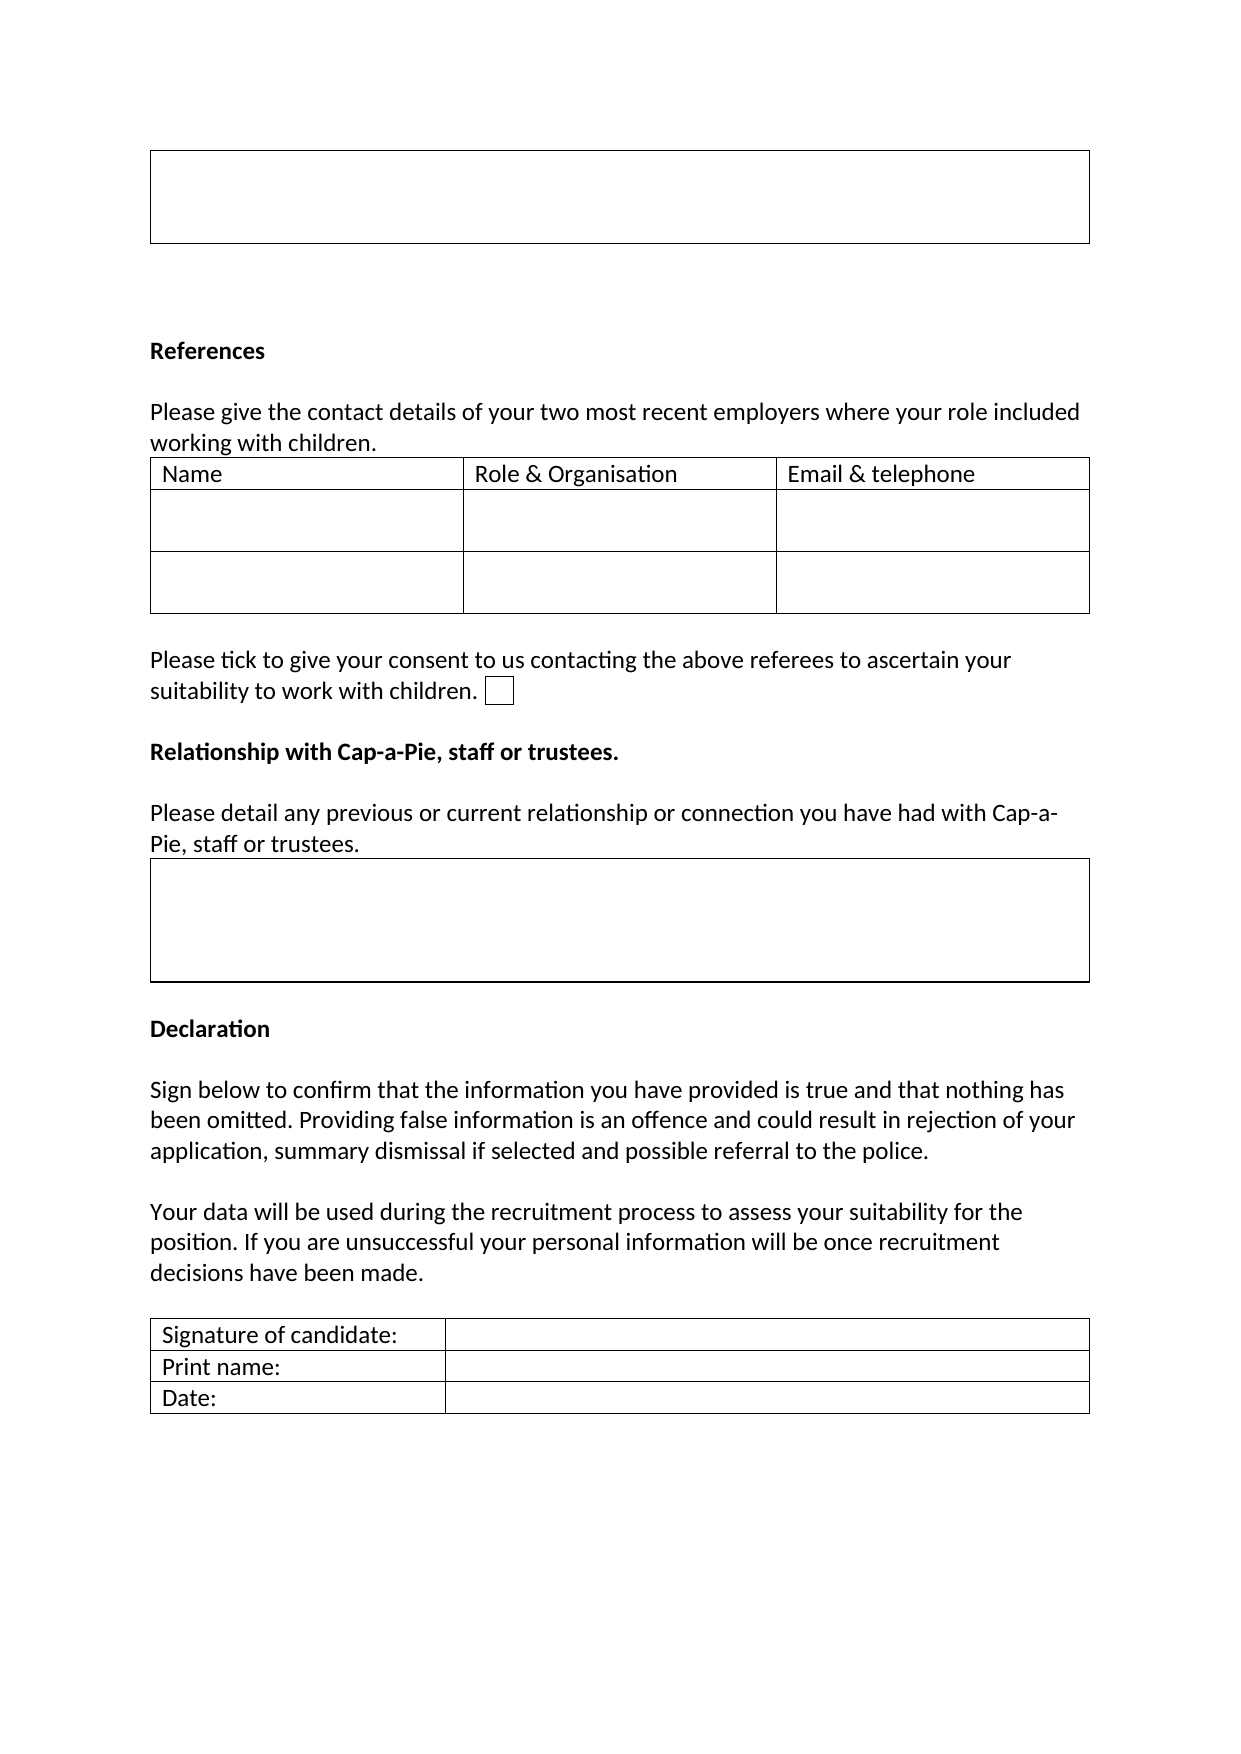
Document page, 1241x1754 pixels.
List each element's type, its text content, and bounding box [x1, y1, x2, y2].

text References [150, 335, 1090, 366]
table_header [151, 859, 1089, 981]
table_cell [446, 1382, 1089, 1413]
table_cell [446, 1351, 1089, 1381]
table_cell [777, 490, 1089, 551]
table_cell [151, 552, 463, 613]
table_header Email & telephone [777, 458, 1089, 489]
text Please give the contact details of your two most recent employers where your role included working with children. [150, 396, 1090, 457]
text Please detail any previous or current relationship or connection you have had with Cap-a-Pie, staff or trustees. [150, 797, 1090, 858]
table_cell [777, 552, 1089, 613]
text Your data will be used during the recruitment process to assess your suitability for the position. If you are unsuccessful your personal information will be once recruitment decisions have been made. [150, 1196, 1090, 1288]
text Declaration [150, 1013, 1090, 1043]
table_cell Date: [151, 1382, 445, 1413]
table_cell Print name: [151, 1351, 445, 1381]
text Relationship with Cap-a-Pie, staff or trustees. [150, 736, 1090, 767]
text Please tick to give your consent to us contacting the above referees to ascertain your suitability to work with children. [150, 644, 1090, 706]
table_header Signature of candidate: [151, 1319, 445, 1350]
table_cell [464, 490, 776, 551]
text Sign below to confirm that the information you have provided is true and that nothing has been omitted. Providing false information is an offence and could result in rejection of your application, summary dismissal if selected and possible referral to the police. [150, 1074, 1090, 1166]
table_cell [464, 552, 776, 613]
table_header [446, 1319, 1089, 1350]
table_header Name [151, 458, 463, 489]
table_header Role & Organisation [464, 458, 776, 489]
table_header [151, 151, 1089, 243]
table_cell [151, 490, 463, 551]
